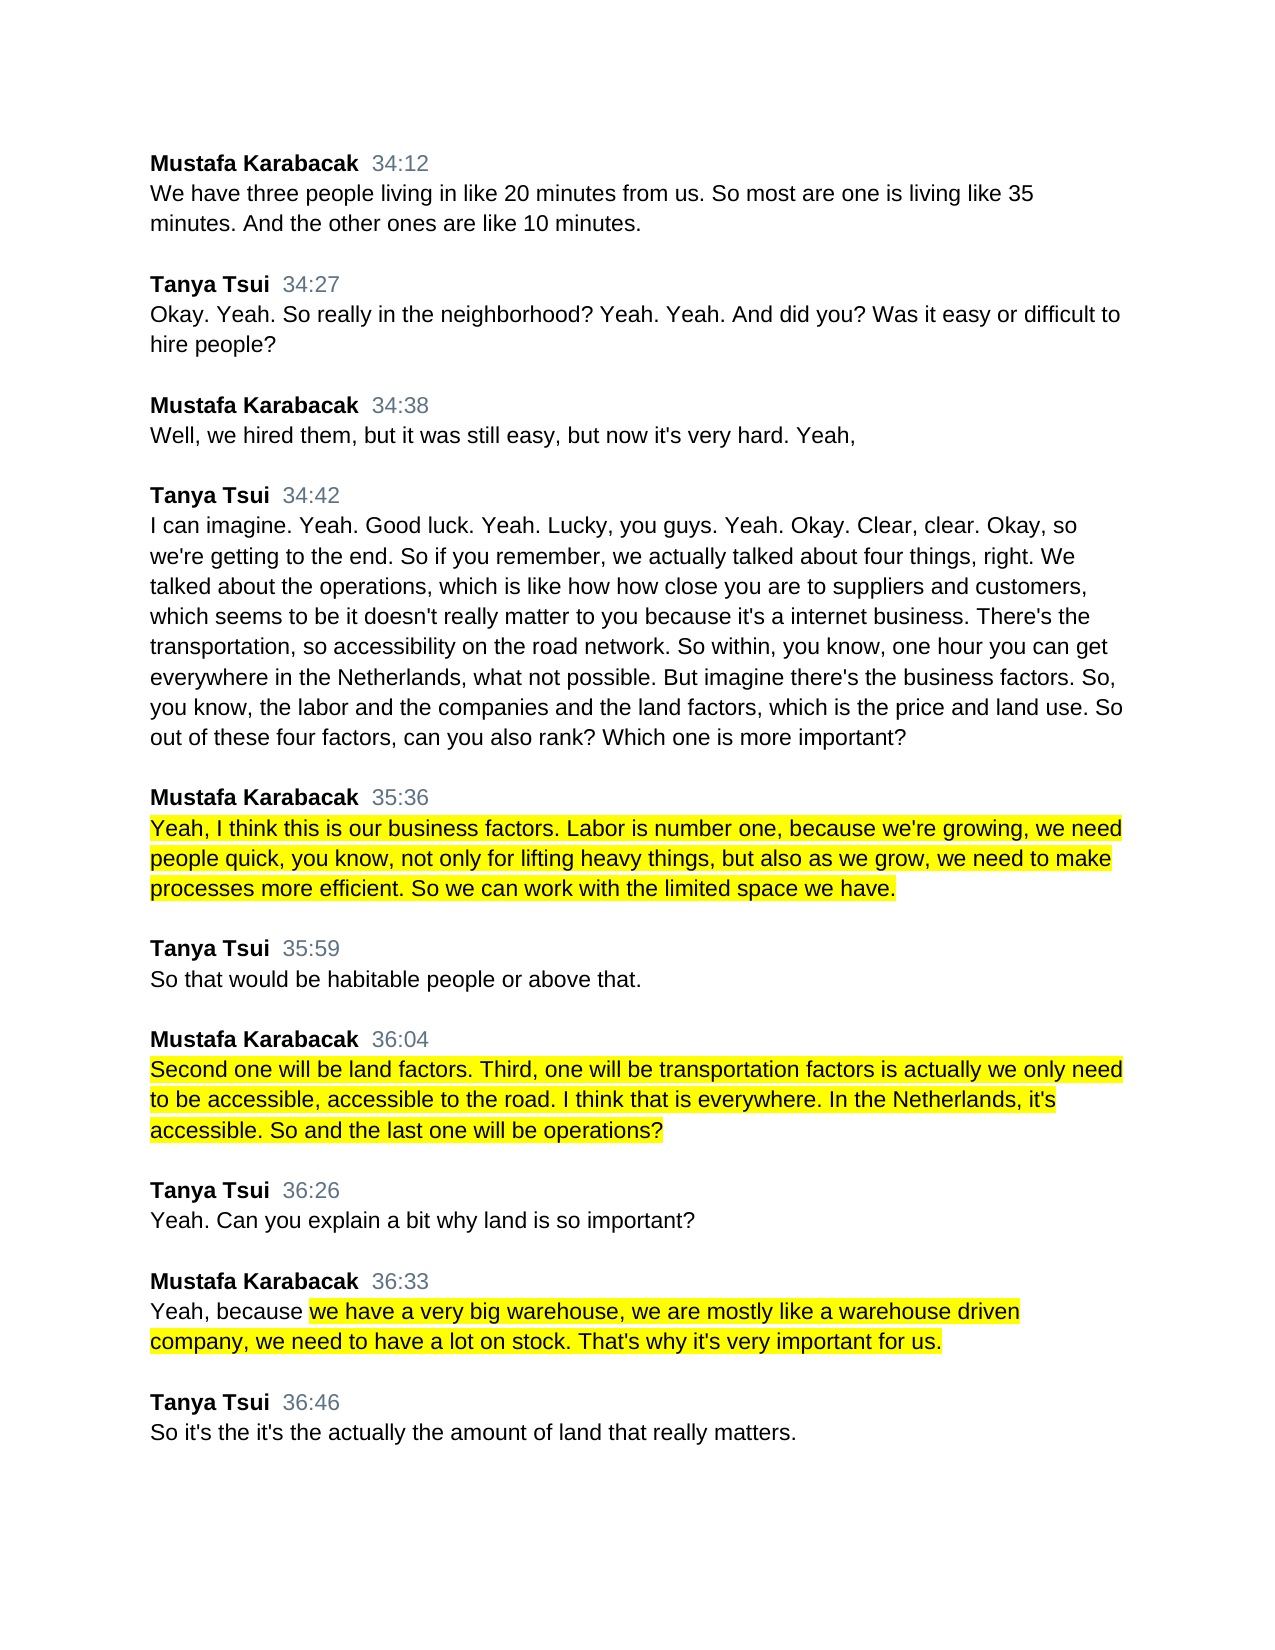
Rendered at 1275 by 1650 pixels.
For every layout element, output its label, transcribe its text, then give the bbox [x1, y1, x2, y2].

text Tanya Tsui 36:46 [150, 1388, 1125, 1415]
text Well, we hired them, but it was still easy, but now it's very hard. Yeah, [150, 422, 1125, 448]
text I can imagine. Yeah. Good luck. Yeah. Lucky, you guys. Yeah. Okay. Clear, clear. Okay, so we're getting to the end. So if you remember, we actually talked about four things, right. We talked about the operations, which is like how how close you are to suppliers and customers, which seems to be it doesn't really matter to you because it's a internet business. There's the transportation, so accessibility on the road network. So within, you know, one hour you can get everywhere in the Netherlands, what not possible. But imagine there's the business factors. So, you know, the labor and the companies and the land factors, which is the price and land use. So out of these four factors, can you also rank? Which one is more important? [150, 512, 1125, 750]
text Tanya Tsui 34:42 [150, 482, 1125, 509]
text Mustafa Karabacak 36:33 [150, 1268, 1125, 1294]
text We have three people living in like 20 minutes from us. So most are one is living like 35 minutes. And the other ones are like 10 minutes. [150, 180, 1125, 237]
text So it's the it's the actually the amount of land that really matters. [150, 1419, 1125, 1445]
text Yeah. Can you explain a bit why land is so important? [150, 1207, 1125, 1234]
text Okay. Yeah. So really in the neighborhood? Yeah. Yeah. And did you? Was it easy or difficult to hire people? [150, 301, 1125, 358]
text So that would be habitable people or above that. [150, 966, 1125, 992]
text Yeah, because we have a very big warehouse, we are mostly like a warehouse driven company, we need to have a lot on stock. That's why it's very important for us. [150, 1298, 1125, 1354]
text Mustafa Karabacak 35:36 [150, 784, 1125, 811]
text Mustafa Karabacak 36:04 [150, 1026, 1125, 1052]
text Yeah, I think this is our business factors. Labor is number one, because we're growing, we need people quick, you know, not only for lifting heavy things, but also as we grow, we need to make processes more efficient. So we can work with the limited space we have. [150, 814, 1125, 901]
text Tanya Tsui 35:59 [150, 935, 1125, 962]
text Tanya Tsui 34:27 [150, 271, 1125, 297]
text Tanya Tsui 36:26 [150, 1177, 1125, 1203]
text Second one will be land factors. Third, one will be transportation factors is actually we only need to be accessible, accessible to the road. I think that is everywhere. In the Netherlands, it's accessible. So and the last one will be operations? [150, 1056, 1125, 1143]
text Mustafa Karabacak 34:12 [150, 150, 1125, 176]
text Mustafa Karabacak 34:38 [150, 392, 1125, 418]
